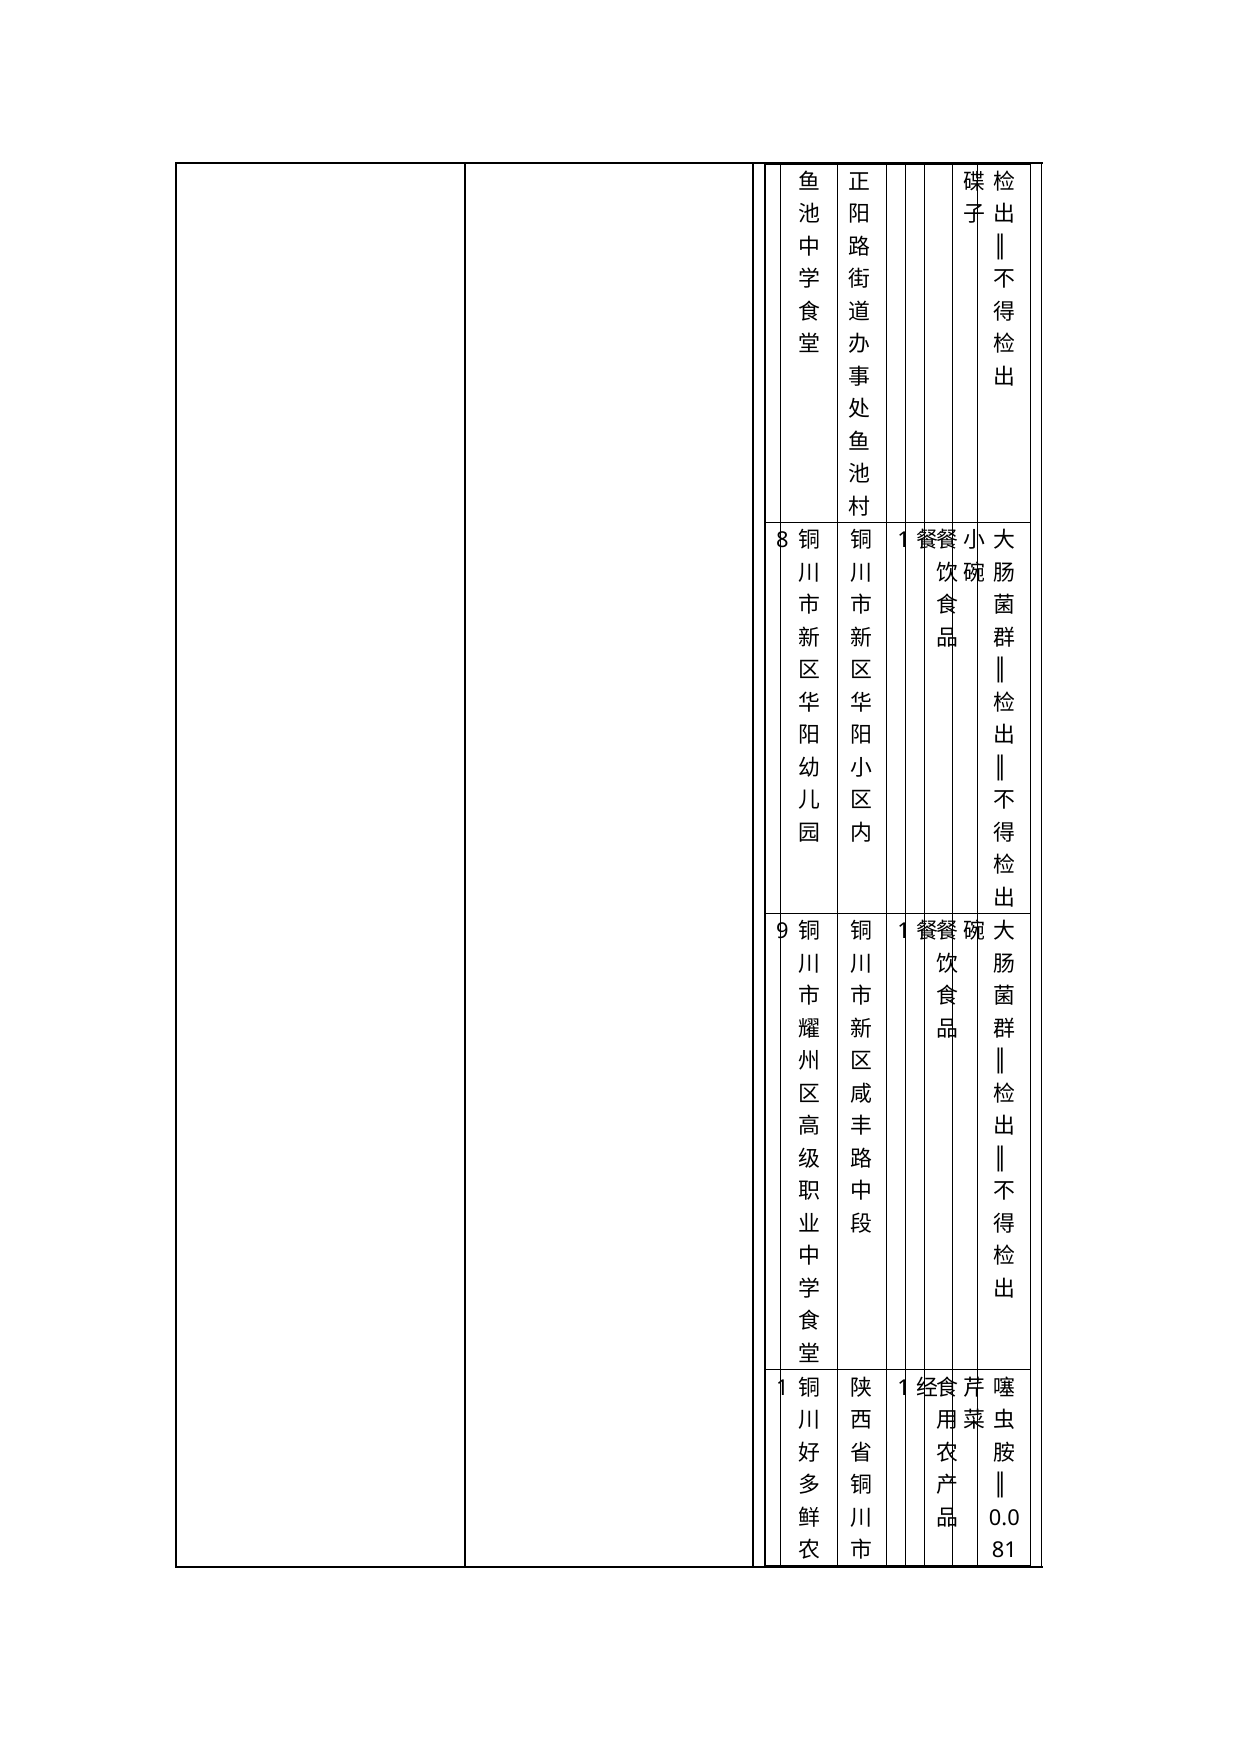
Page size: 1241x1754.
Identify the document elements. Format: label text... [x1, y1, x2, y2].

table_cell [766, 165, 780, 522]
table_cell [766, 914, 780, 1369]
table_cell [925, 523, 952, 913]
table_cell [978, 523, 1030, 913]
table_cell [781, 914, 837, 1369]
table_cell [906, 165, 924, 522]
table_cell [925, 1370, 952, 1565]
table_cell [781, 1370, 837, 1565]
table_cell [466, 164, 752, 1566]
table_cell [887, 165, 905, 522]
table_cell [906, 1370, 924, 1565]
table_cell [953, 165, 977, 522]
table_cell [953, 914, 977, 1369]
table_cell [887, 1370, 905, 1565]
table_cell [838, 523, 886, 913]
table_cell [766, 523, 780, 913]
table_cell [906, 914, 924, 1369]
table_cell [978, 914, 1030, 1369]
table_cell [953, 1370, 977, 1565]
table_cell [978, 1370, 1030, 1565]
table_cell [1031, 164, 1041, 1566]
table_cell [906, 523, 924, 913]
table_cell [781, 523, 837, 913]
table_cell [887, 914, 905, 1369]
table_cell [925, 1379, 933, 1385]
table_cell [781, 165, 837, 522]
table_cell [754, 164, 764, 1566]
table_cell [838, 165, 886, 522]
table_cell [838, 914, 886, 1369]
table_cell [953, 523, 977, 913]
table_cell [887, 523, 905, 913]
table_cell [978, 165, 1030, 522]
table_cell [766, 1370, 780, 1565]
table_cell [838, 1370, 886, 1565]
table_cell [925, 165, 952, 522]
table_cell [925, 914, 952, 1369]
table_cell 2 [177, 164, 464, 1566]
